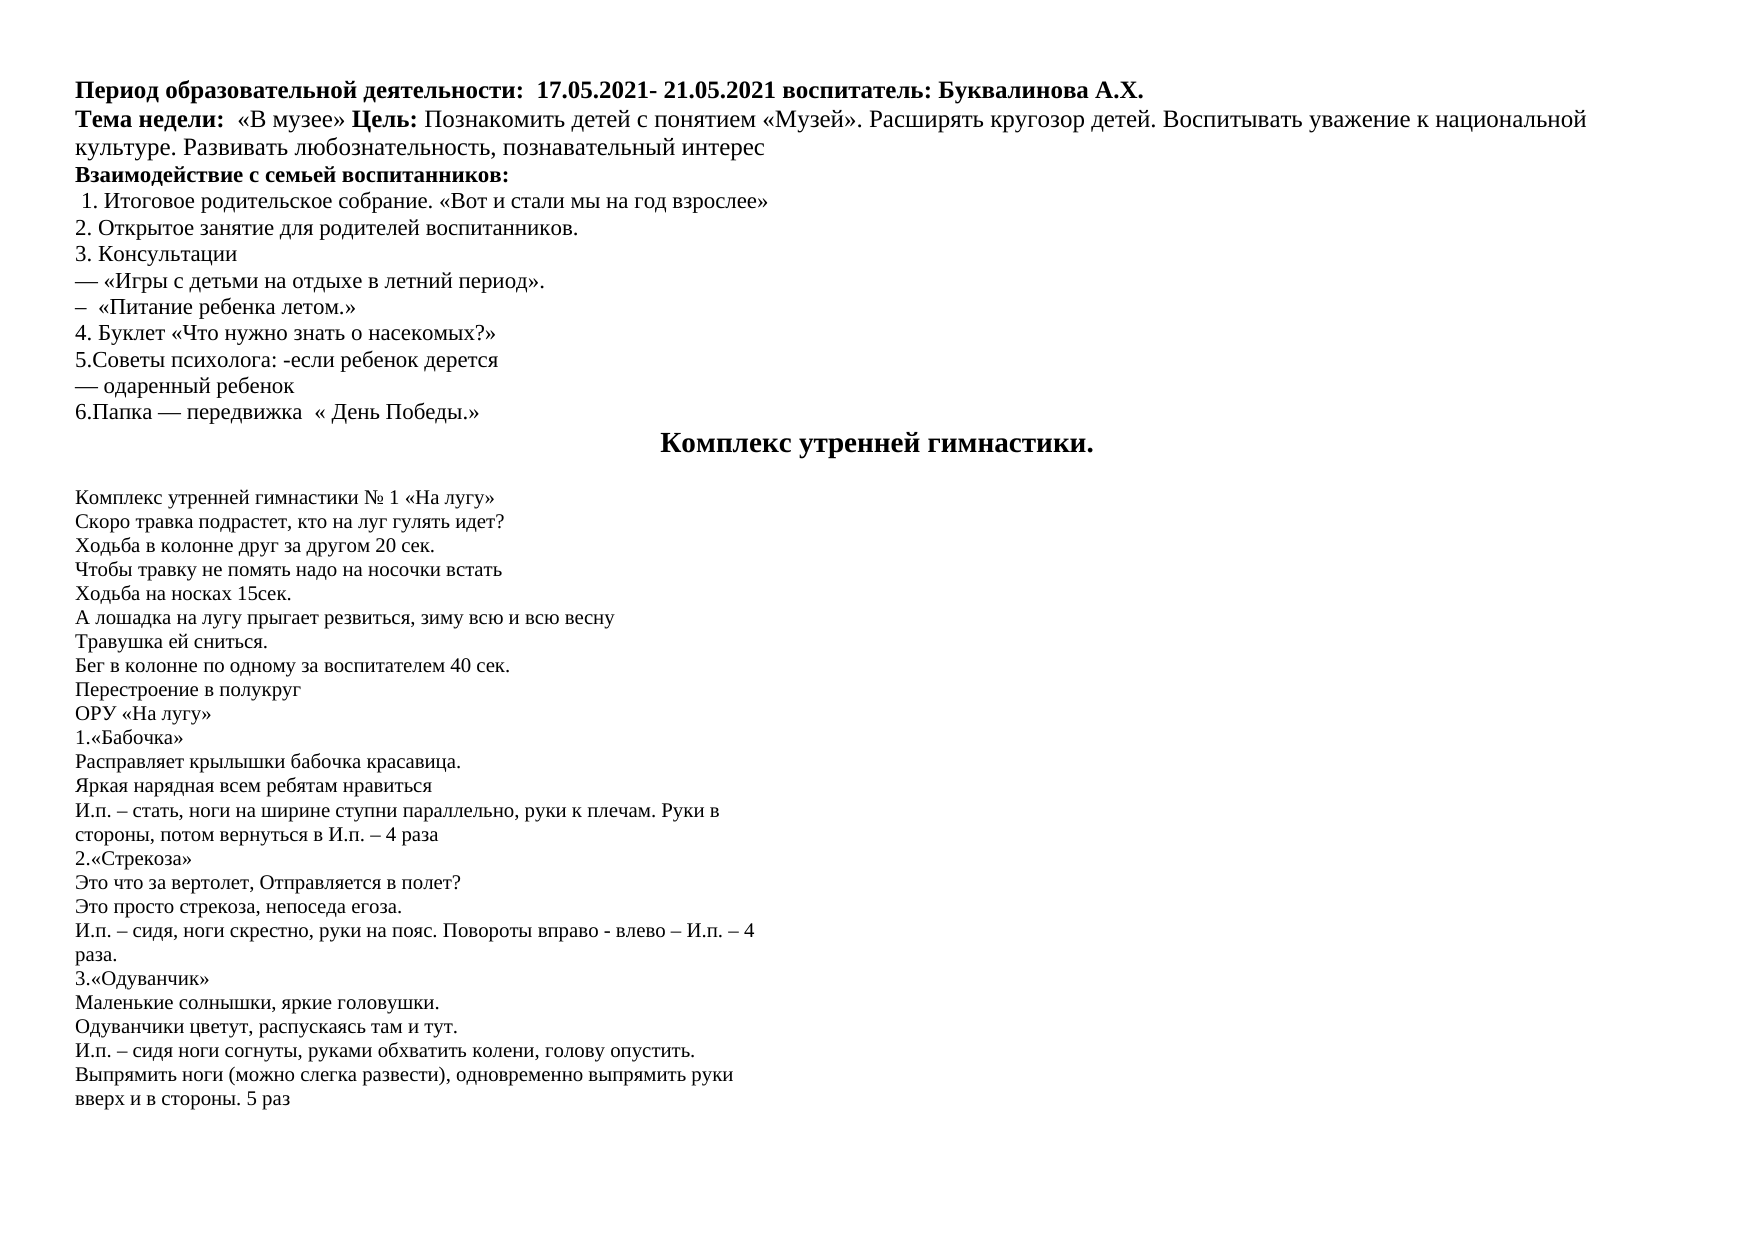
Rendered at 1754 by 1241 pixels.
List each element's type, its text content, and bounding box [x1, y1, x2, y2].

text Одуванчики цветут, распускаясь там и тут. [75, 1014, 1679, 1038]
text — одаренный ребенок [75, 372, 1679, 398]
text И.п. – сидя ноги согнуты, руками обхватить колени, голову опустить. [75, 1038, 1679, 1062]
text Перестроение в полукруг [75, 677, 1679, 701]
text 2. Открытое занятие для родителей воспитанников. [75, 214, 1679, 240]
text И.п. – стать, ноги на ширине ступни параллельно, руки к плечам. Руки в [75, 797, 1679, 822]
text 6.Папка — передвижка « День Победы.» [75, 398, 1679, 425]
text Бег в колонне по одному за воспитателем 40 сек. [75, 653, 1679, 677]
text Это что за вертолет, Отправляется в полет? [75, 870, 1679, 894]
text Взаимодействие с семьей воспитанников: [75, 161, 1679, 188]
text 2.«Стрекоза» [75, 846, 1679, 870]
text 3.«Одуванчик» [75, 966, 1679, 990]
text Ходьба в колонне друг за другом 20 сек. [75, 533, 1679, 557]
text 4. Буклет «Что нужно знать о насекомых?» [75, 319, 1679, 346]
text Расправляет крылышки бабочка красавица. [75, 749, 1679, 773]
text Травушка ей сниться. [75, 629, 1679, 653]
text И.п. – сидя, ноги скрестно, руки на пояс. Повороты вправо - влево – И.п. – 4 [75, 918, 1679, 942]
text Тема недели: «В музее» Цель: Познакомить детей с понятием «Музей». Расширять кругозор детей. Воспитывать уважение к национальной культуре. Развивать любознательность, познавательный интерес [75, 104, 1679, 161]
text Выпрямить ноги (можно слегка развести), одновременно выпрямить руки [75, 1062, 1679, 1086]
text 5.Советы психолога: -если ребенок дерется [75, 346, 1679, 372]
text Яркая нарядная всем ребятам нравиться [75, 773, 1679, 797]
text 3. Консультации [75, 240, 1679, 267]
text стороны, потом вернуться в И.п. – 4 раза [75, 822, 1679, 846]
text 1. Итоговое родительское собрание. «Вот и стали мы на год взрослее» [75, 188, 1679, 214]
text Это просто стрекоза, непоседа егоза. [75, 894, 1679, 918]
text вверх и в стороны. 5 раз [75, 1086, 1679, 1110]
text 1.«Бабочка» [75, 725, 1679, 749]
text Комплекс утренней гимнастики. [75, 425, 1679, 458]
text – «Питание ребенка летом.» [75, 293, 1679, 319]
text раза. [75, 942, 1679, 966]
text Комплекс утренней гимнастики № 1 «На лугу» [75, 485, 1679, 509]
text Чтобы травку не помять надо на носочки встать [75, 557, 1679, 581]
text — «Игры с детьми на отдыхе в летний период». [75, 267, 1679, 293]
text ОРУ «На лугу» [75, 701, 1679, 725]
text Скоро травка подрастет, кто на луг гулять идет? [75, 509, 1679, 533]
text Маленькие солнышки, яркие головушки. [75, 990, 1679, 1014]
text А лошадка на лугу прыгает резвиться, зиму всю и всю весну [75, 605, 1679, 629]
text Ходьба на носках 15сек. [75, 581, 1679, 605]
text Период образовательной деятельности: 17.05.2021- 21.05.2021 воспитатель: Буквалинова А.Х. [75, 75, 1679, 104]
